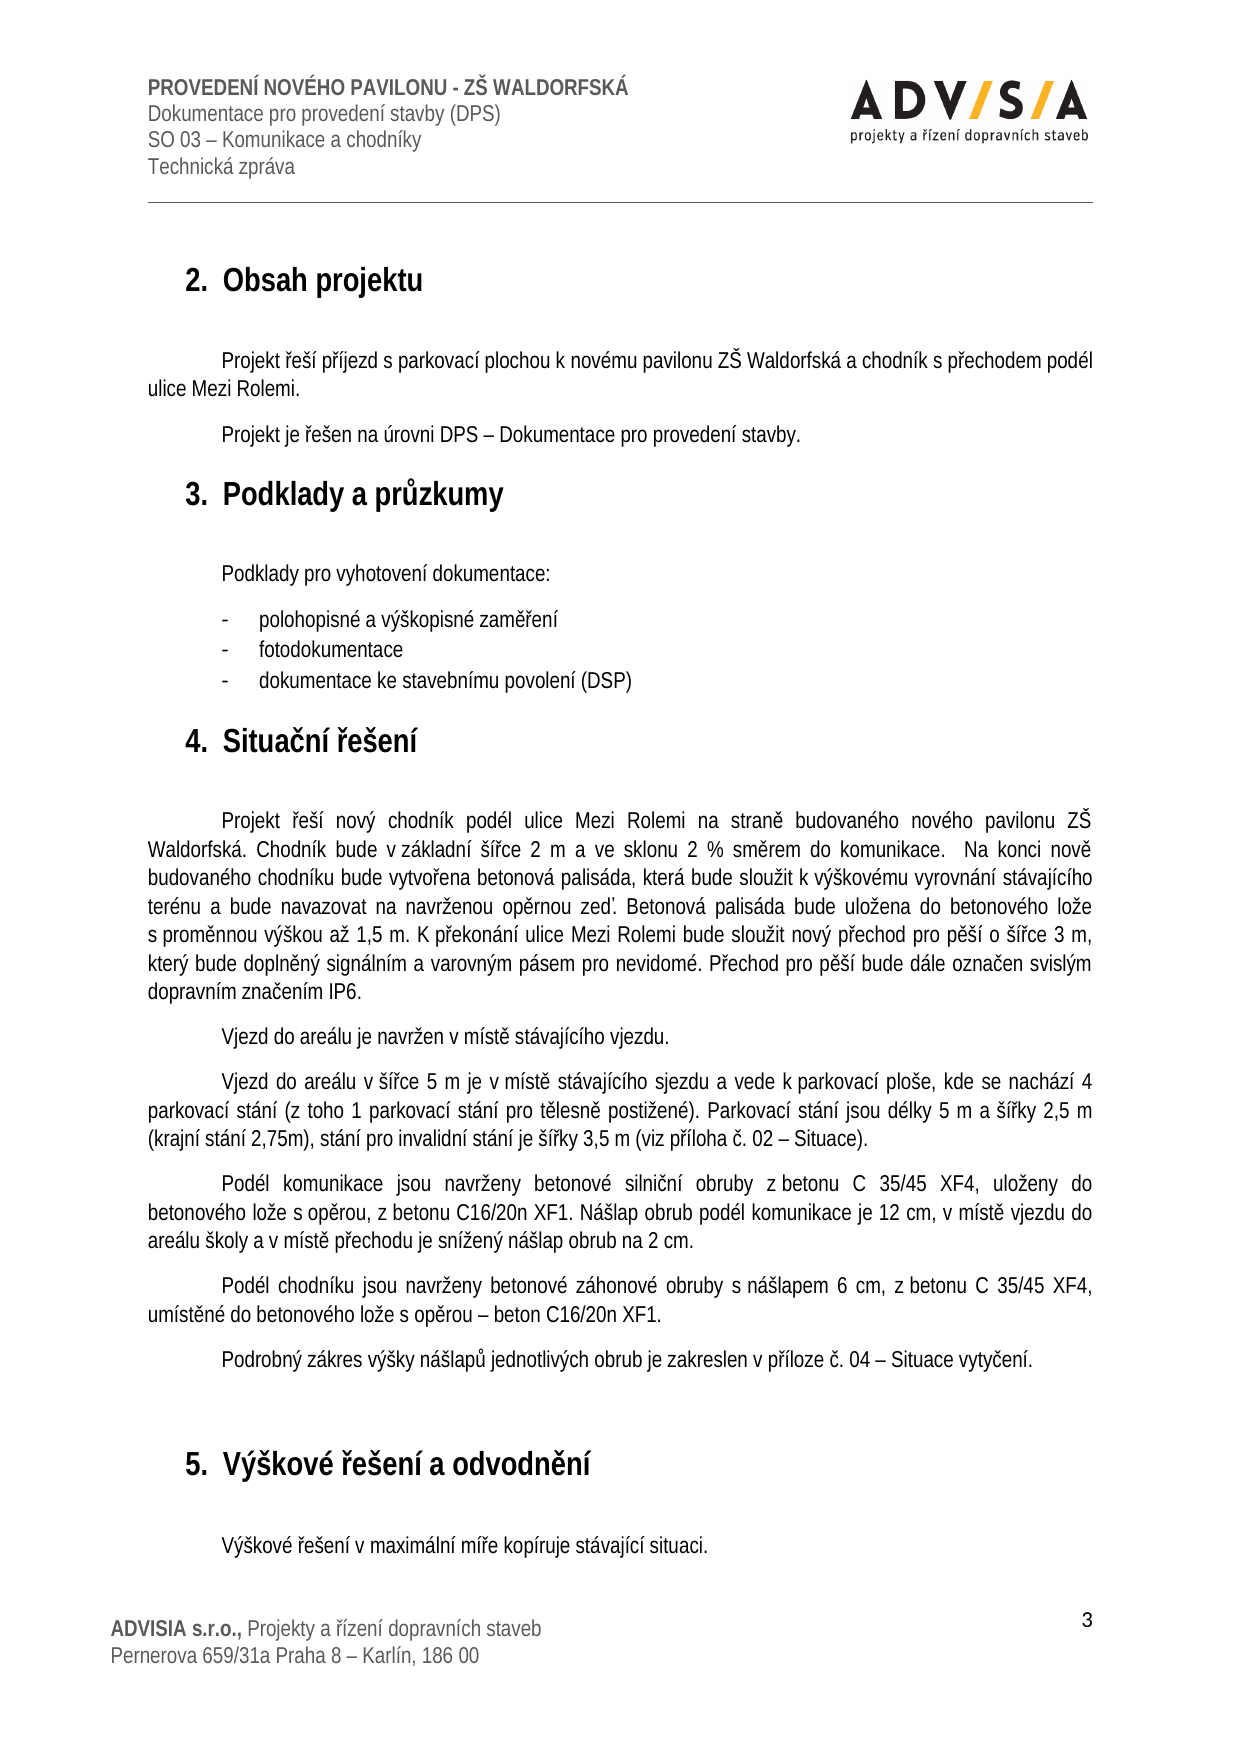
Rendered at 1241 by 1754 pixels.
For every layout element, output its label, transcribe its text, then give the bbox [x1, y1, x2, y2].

text Podrobný zákres výšky nášlapů jednotlivých obrub je zakreslen v příloze č. 04 – Situace vytyčení. [148, 1346, 1093, 1372]
text Projekt řeší příjezd s parkovací plochou k novému pavilonu ZŠ Waldorfská a chodník s přechodem podél ulice Mezi Rolemi. [148, 347, 1093, 402]
list fotodokumentace [221, 636, 1093, 664]
picture [846, 75, 1093, 148]
list polohopisné a výškopisné zaměření [221, 605, 1093, 633]
text Projekt řeší nový chodník podél ulice Mezi Rolemi na straně budovaného nového pavilonu ZŠ Waldorfská. Chodník bude v základní šířce 2 m a ve sklonu 2 % směrem do komunikace. Na konci nově budovaného chodníku bude vytvořena betonová palisáda, která bude sloužit k výškovému vyrovnání stávajícího terénu a bude navazovat na navrženou opěrnou zeď. Betonová palisáda bude uložena do betonového lože s proměnnou výškou až 1,5 m. K překonání ulice Mezi Rolemi bude sloužit nový přechod pro pěší o šířce 3 m, který bude doplněný signálním a varovným pásem pro nevidomé. Přechod pro pěší bude dále označen svislým dopravním značením IP6. [148, 807, 1093, 1004]
text Vjezd do areálu je navržen v místě stávajícího vjezdu. [148, 1023, 1093, 1049]
text Výškové řešení v maximální míře kopíruje stávající situaci. [148, 1532, 1093, 1559]
subtitle Výškové řešení a odvodnění [185, 1444, 1093, 1482]
text Vjezd do areálu v šířce 5 m je v místě stávajícího sjezdu a vede k parkovací ploše, kde se nachází 4 parkovací stání (z toho 1 parkovací stání pro tělesně postižené). Parkovací stání jsou délky 5 m a šířky 2,5 m (krajní stání 2,75m), stání pro invalidní stání je šířky 3,5 m (viz příloha č. 02 – Situace). [148, 1068, 1093, 1151]
text Projekt je řešen na úrovni DPS – Dokumentace pro provedení stavby. [148, 421, 1093, 447]
text Podél chodníku jsou navrženy betonové záhonové obruby s nášlapem 6 cm, z betonu C 35/45 XF4, umístěné do betonového lože s opěrou – beton C16/20n XF1. [148, 1272, 1093, 1327]
list dokumentace ke stavebnímu povolení (DSP) [221, 666, 1093, 694]
text Podél komunikace jsou navrženy betonové silniční obruby z betonu C 35/45 XF4, uloženy do betonového lože s opěrou, z betonu C16/20n XF1. Nášlap obrub podél komunikace je 12 cm, v místě vjezdu do areálu školy a v místě přechodu je snížený nášlap obrub na 2 cm. [148, 1170, 1093, 1253]
subtitle Podklady a průzkumy [185, 474, 1093, 512]
subtitle Situační řešení [185, 721, 1093, 759]
text Podklady pro vyhotovení dokumentace: [148, 560, 1093, 587]
subtitle Obsah projektu [185, 261, 1093, 299]
